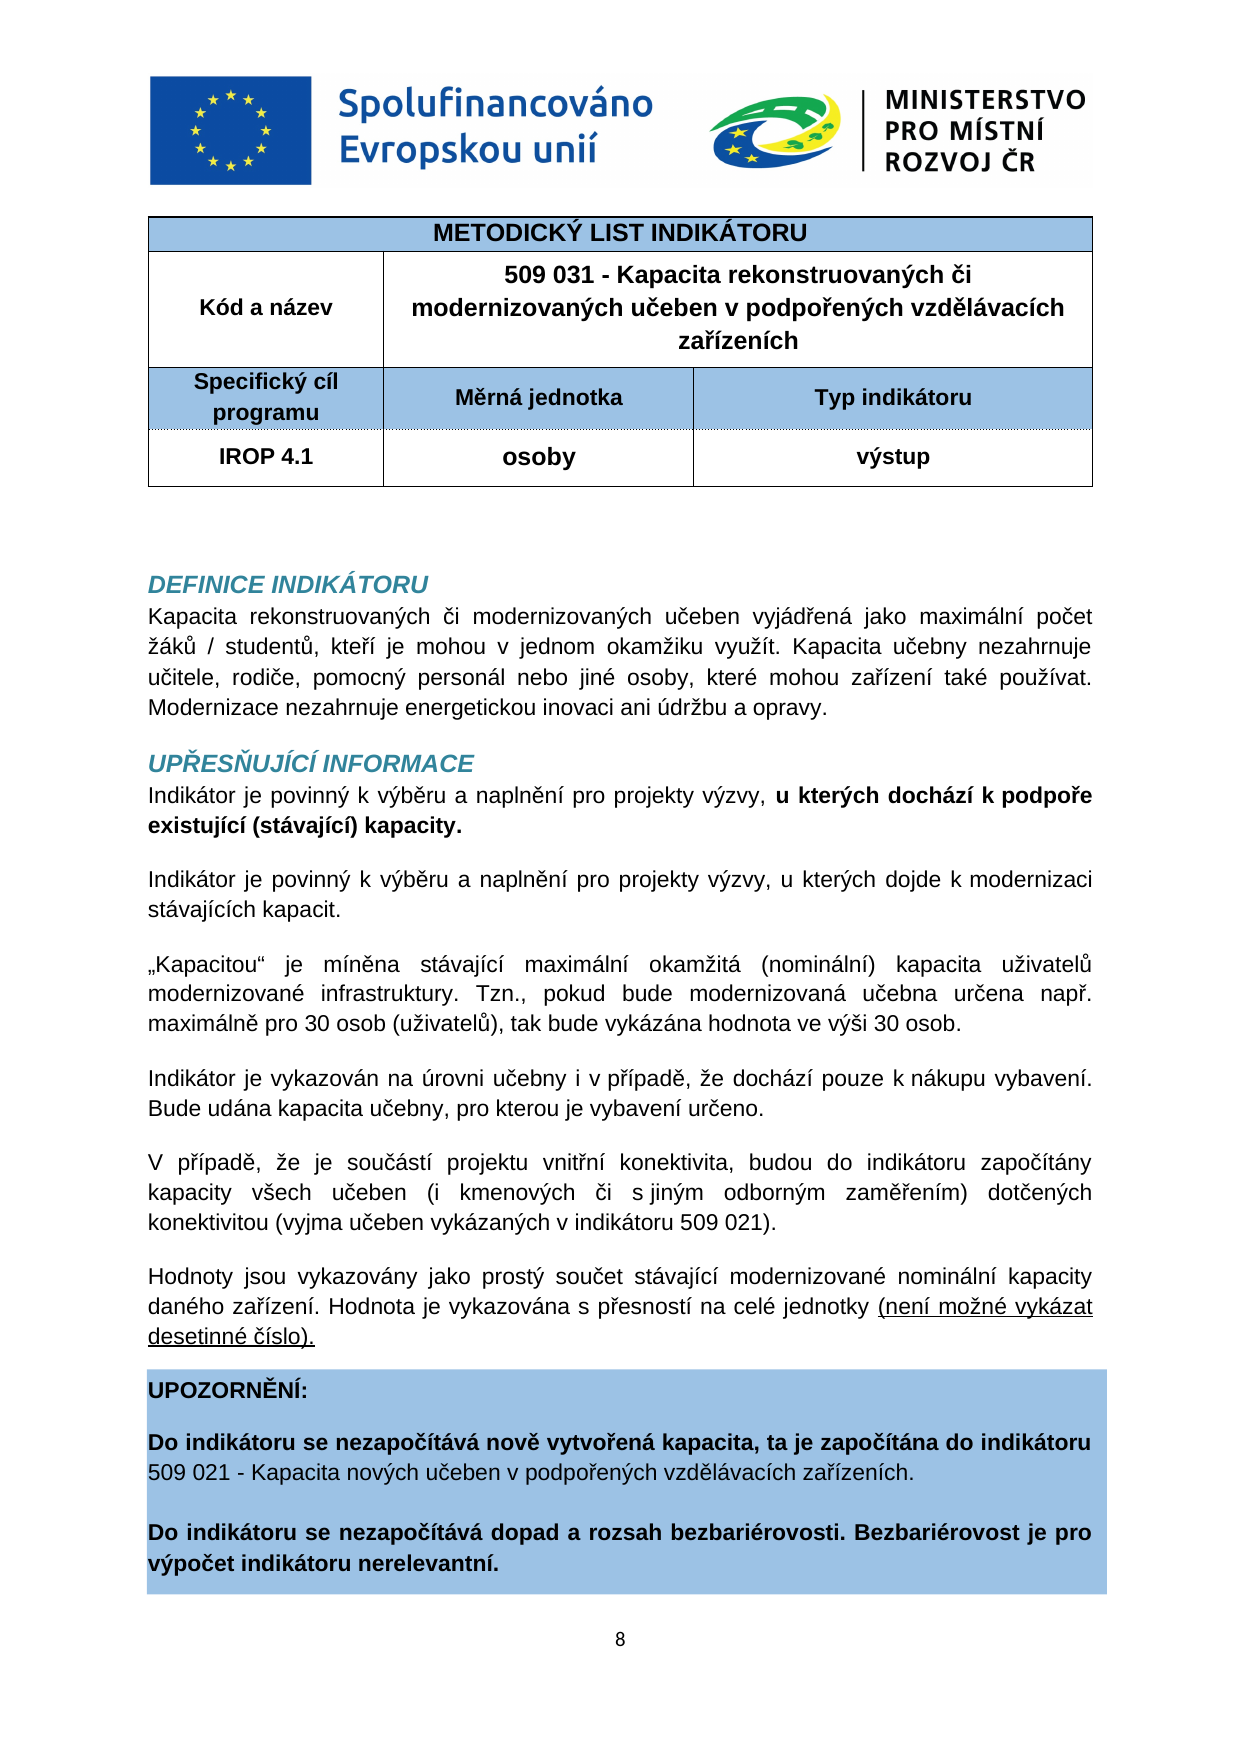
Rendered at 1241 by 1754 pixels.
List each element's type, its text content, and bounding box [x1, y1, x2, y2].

picture [147, 73, 1093, 188]
table_cell Typ indikátoru [694, 368, 1092, 429]
text Do indikátoru se nezapočítává nově vytvořená kapacita, ta je započítána do indikátoru 509 021 - Kapacita nových učeben v podpořených vzdělávacích zařízeních. [148, 1429, 1093, 1485]
table_cell výstup [694, 429, 1092, 486]
text Kapacita rekonstruovaných či modernizovaných učeben vyjádřená jako maximální počet žáků / studentů, kteří je mohou v jednom okamžiku využít. Kapacita učebny nezahrnuje učitele, rodiče, pomocný personál nebo jiné osoby, které mohou zařízení také používat. Modernizace nezahrnuje energetickou inovaci ani údržbu a opravy. [148, 603, 1093, 720]
text V případě, že je součástí projektu vnitřní konektivita, budou do indikátoru započítány kapacity všech učeben (i kmenových či s jiným odborným zaměřením) dotčených konektivitou (vyjma učeben vykázaných v indikátoru 509 021). [148, 1149, 1093, 1235]
text Upřesňující informace [148, 749, 1093, 778]
text Indikátor je povinný k výběru a naplnění pro projekty výzvy, u kterých dojde k modernizaci stávajících kapacit. [148, 866, 1093, 922]
table_cell 509 031 - Kapacita rekonstruovaných či modernizovaných učeben v podpořených vzdělávacích zařízeních [384, 252, 1092, 367]
table_cell Měrná jednotka [384, 368, 693, 429]
table_cell osoby [384, 429, 693, 486]
text Indikátor je povinný k výběru a naplnění pro projekty výzvy, u kterých dochází k podpoře existující (stávající) kapacity. [148, 782, 1093, 838]
table_cell Kód a název [149, 252, 383, 367]
text Do indikátoru se nezapočítává dopad a rozsah bezbariérovosti. Bezbariérovost je pro výpočet indikátoru nerelevantní. [148, 1519, 1093, 1576]
text „Kapacitou“ je míněna stávající maximální okamžitá (nominální) kapacita uživatelů modernizované infrastruktury. Tzn., pokud bude modernizovaná učebna určena např. maximálně pro 30 osob (uživatelů), tak bude vykázána hodnota ve výši 30 osob. [148, 951, 1093, 1036]
table_cell IROP 4.1 [149, 429, 383, 486]
text UPOZORNĚNÍ: [148, 1377, 1069, 1404]
table_cell Specifický cíl programu [149, 368, 383, 429]
text Definice indikátoru [148, 570, 1093, 599]
text Indikátor je vykazován na úrovni učebny i v případě, že dochází pouze k nákupu vybavení. Bude udána kapacita učebny, pro kterou je vybavení určeno. [148, 1065, 1093, 1121]
text Hodnoty jsou vykazovány jako prostý součet stávající modernizované nominální kapacity daného zařízení. Hodnota je vykazována s přesností na celé jednotky (není možné vykázat desetinné číslo). [148, 1263, 1093, 1349]
table_header METODICKÝ LIST INDIKÁTORU [149, 218, 1092, 251]
